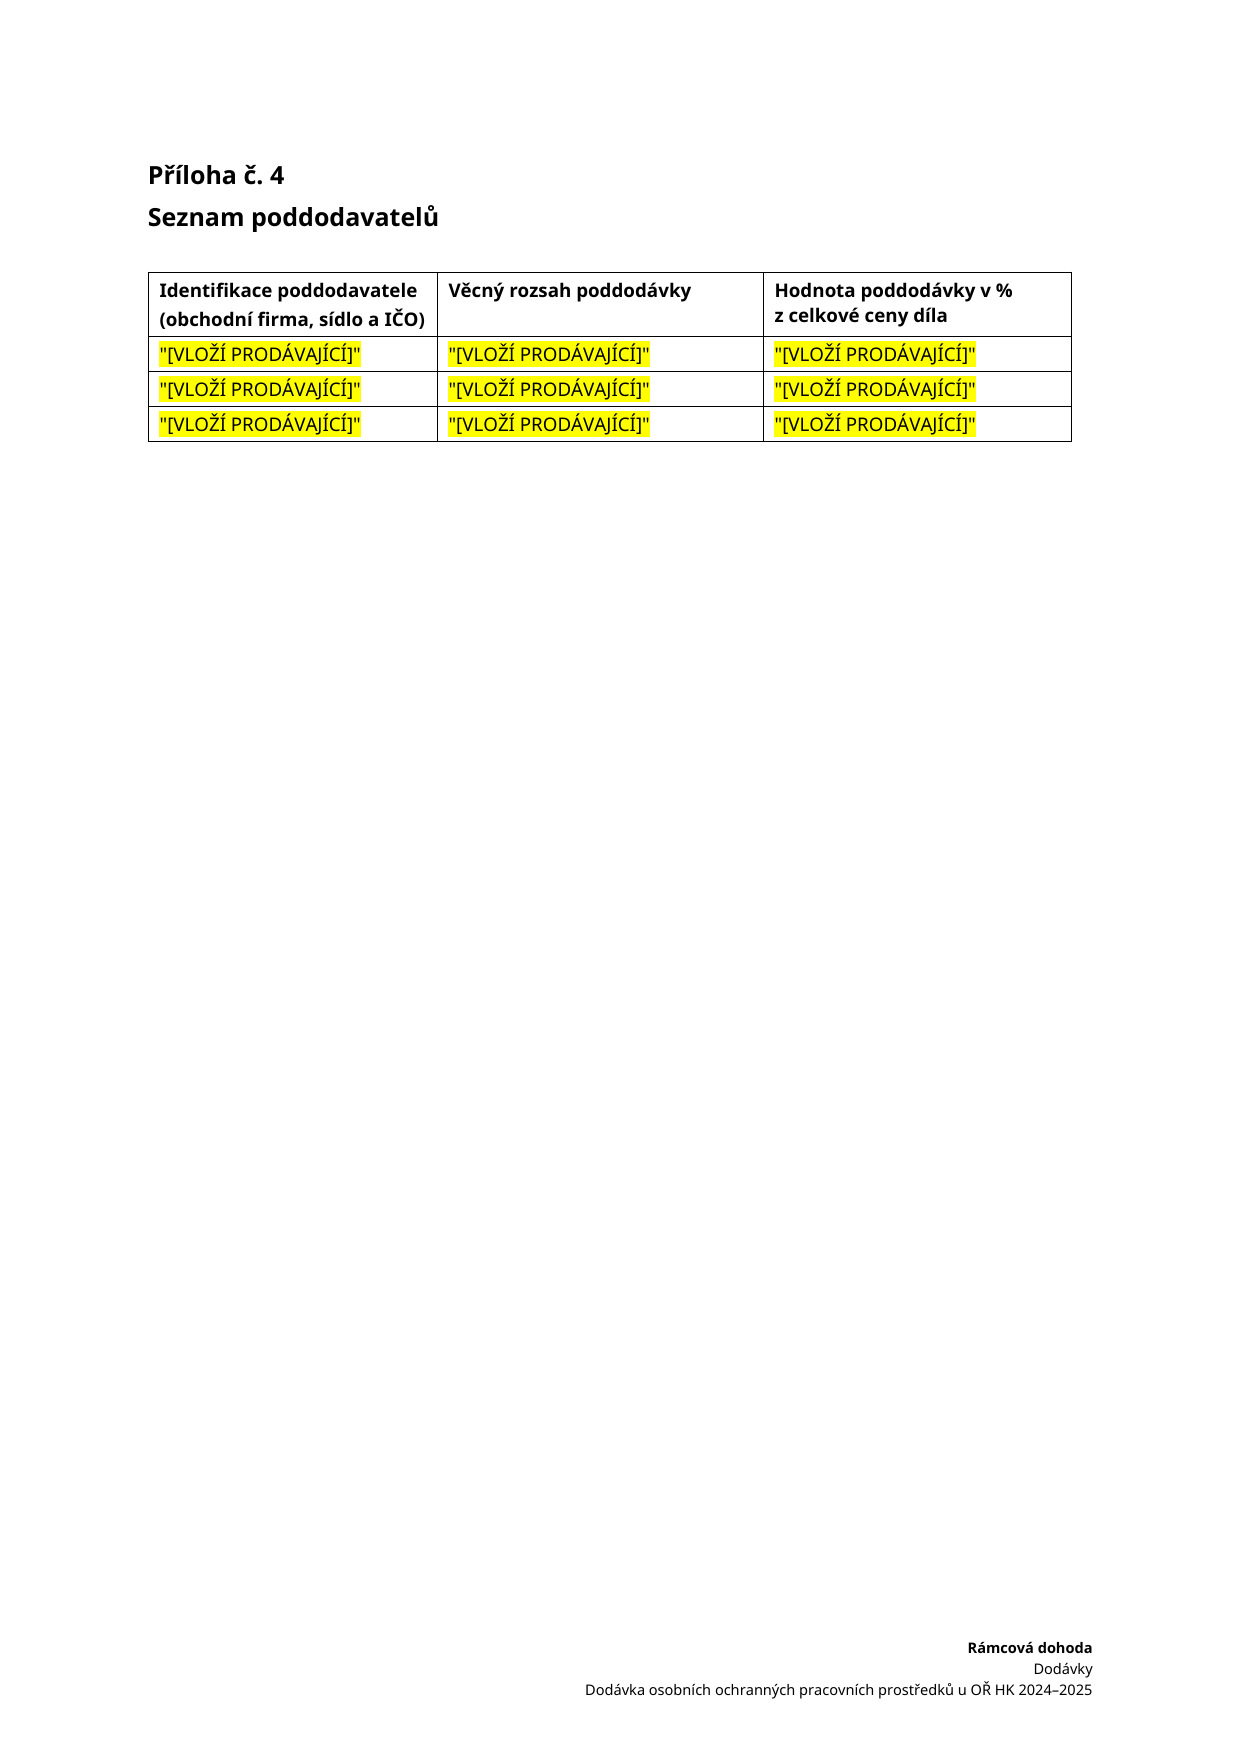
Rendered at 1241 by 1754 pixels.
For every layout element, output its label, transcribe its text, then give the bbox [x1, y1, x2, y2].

table_cell "[VLOŽÍ PRODÁVAJÍCÍ]" [764, 337, 1071, 371]
table_cell "[VLOŽÍ PRODÁVAJÍCÍ]" [438, 407, 763, 441]
table_cell "[VLOŽÍ PRODÁVAJÍCÍ]" [438, 337, 763, 371]
text Seznam poddodavatelů [148, 203, 1093, 232]
table_header Hodnota poddodávky v % z celkové ceny díla [764, 273, 1071, 336]
table_cell "[VLOŽÍ PRODÁVAJÍCÍ]" [149, 372, 437, 406]
table_header Identifikace poddodavatele (obchodní firma, sídlo a IČO) [149, 273, 437, 336]
text Příloha č. 4 [148, 161, 1093, 190]
table_header Věcný rozsah poddodávky [438, 273, 763, 336]
table_cell "[VLOŽÍ PRODÁVAJÍCÍ]" [149, 407, 437, 441]
table_cell "[VLOŽÍ PRODÁVAJÍCÍ]" [438, 372, 763, 406]
table_cell "[VLOŽÍ PRODÁVAJÍCÍ]" [149, 337, 437, 371]
table_cell "[VLOŽÍ PRODÁVAJÍCÍ]" [764, 407, 1071, 441]
table_cell "[VLOŽÍ PRODÁVAJÍCÍ]" [764, 372, 1071, 406]
